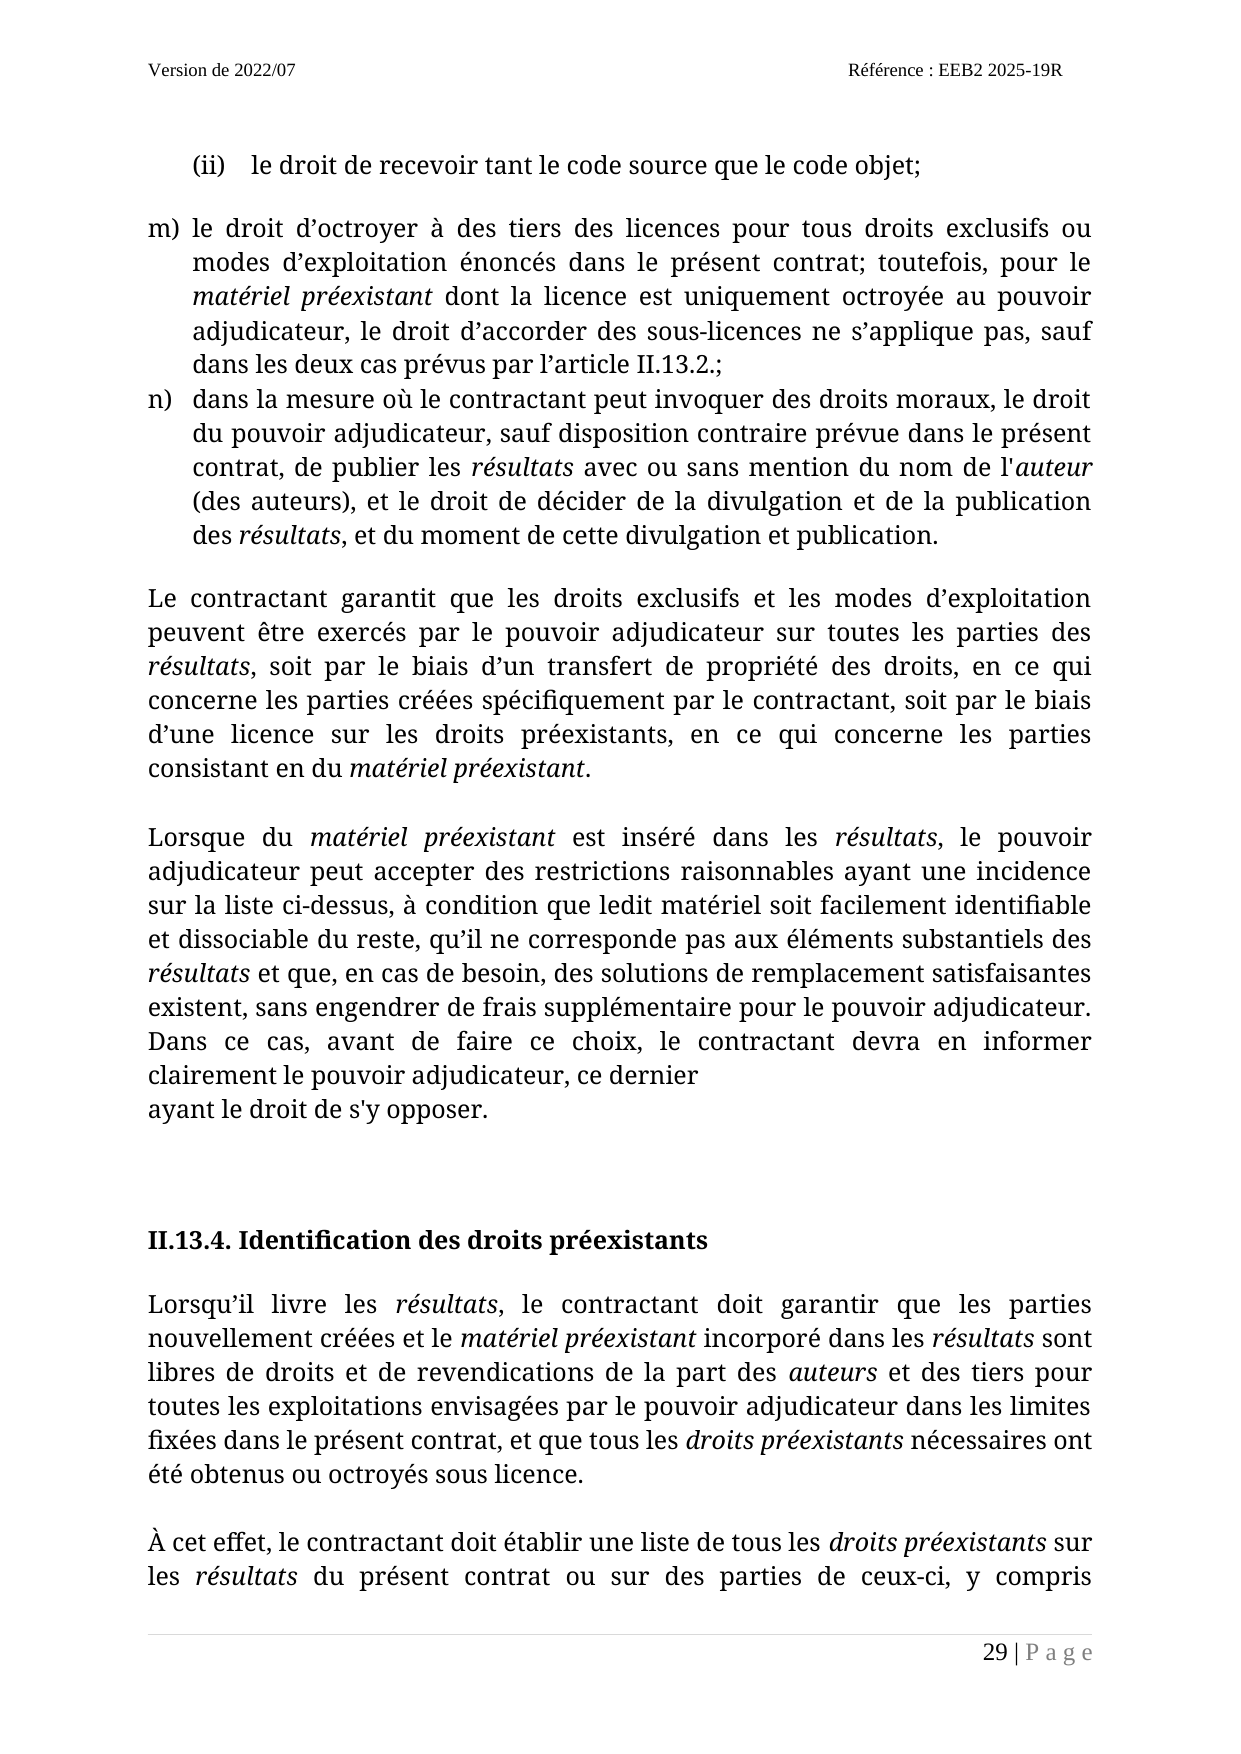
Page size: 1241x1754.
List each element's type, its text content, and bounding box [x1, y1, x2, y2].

subtitle Identification des droits préexistants [148, 1223, 1092, 1257]
list le droit d’octroyer à des tiers des licences pour tous droits exclusifs ou modes d’exploitation énoncés dans le présent contrat; toutefois, pour le matériel préexistant dont la licence est uniquement octroyée au pouvoir adjudicateur, le droit d’accorder des sous-licences ne s’applique pas, sauf dans les deux cas prévus par l’article II.13.2.; [148, 211, 1092, 381]
list dans la mesure où le contractant peut invoquer des droits moraux, le droit du pouvoir adjudicateur, sauf disposition contraire prévue dans le présent contrat, de publier les résultats avec ou sans mention du nom de l'auteur (des auteurs), et le droit de décider de la divulgation et de la publication des résultats, et du moment de cette divulgation et publication. [148, 381, 1092, 552]
text ayant le droit de s'y opposer. [148, 1092, 1092, 1126]
list le droit de recevoir tant le code source que le code objet; [192, 148, 1092, 182]
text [148, 1525, 1092, 1593]
text Lorsque du matériel préexistant est inséré dans les résultats, le pouvoir adjudicateur peut accepter des restrictions raisonnables ayant une incidence sur la liste ci-dessus, à condition que ledit matériel soit facilement identifiable et dissociable du reste, qu’il ne corresponde pas aux éléments substantiels des résultats et que, en cas de besoin, des solutions de remplacement satisfaisantes existent, sans engendrer de frais supplémentaire pour le pouvoir adjudicateur. Dans ce cas, avant de faire ce choix, le contractant devra en informer clairement le pouvoir adjudicateur, ce dernier [148, 819, 1092, 1092]
text Le contractant garantit que les droits exclusifs et les modes d’exploitation peuvent être exercés par le pouvoir adjudicateur sur toutes les parties des résultats, soit par le biais d’un transfert de propriété des droits, en ce qui concerne les parties créées spécifiquement par le contractant, soit par le biais d’une licence sur les droits préexistants, en ce qui concerne les parties consistant en du matériel préexistant. [148, 581, 1092, 785]
text Lorsqu’il livre les résultats, le contractant doit garantir que les parties nouvellement créées et le matériel préexistant incorporé dans les résultats sont libres de droits et de revendications de la part des auteurs et des tiers pour toutes les exploitations envisagées par le pouvoir adjudicateur dans les limites fixées dans le présent contrat, et que tous les droits préexistants nécessaires ont été obtenus ou octroyés sous licence. [148, 1286, 1092, 1491]
